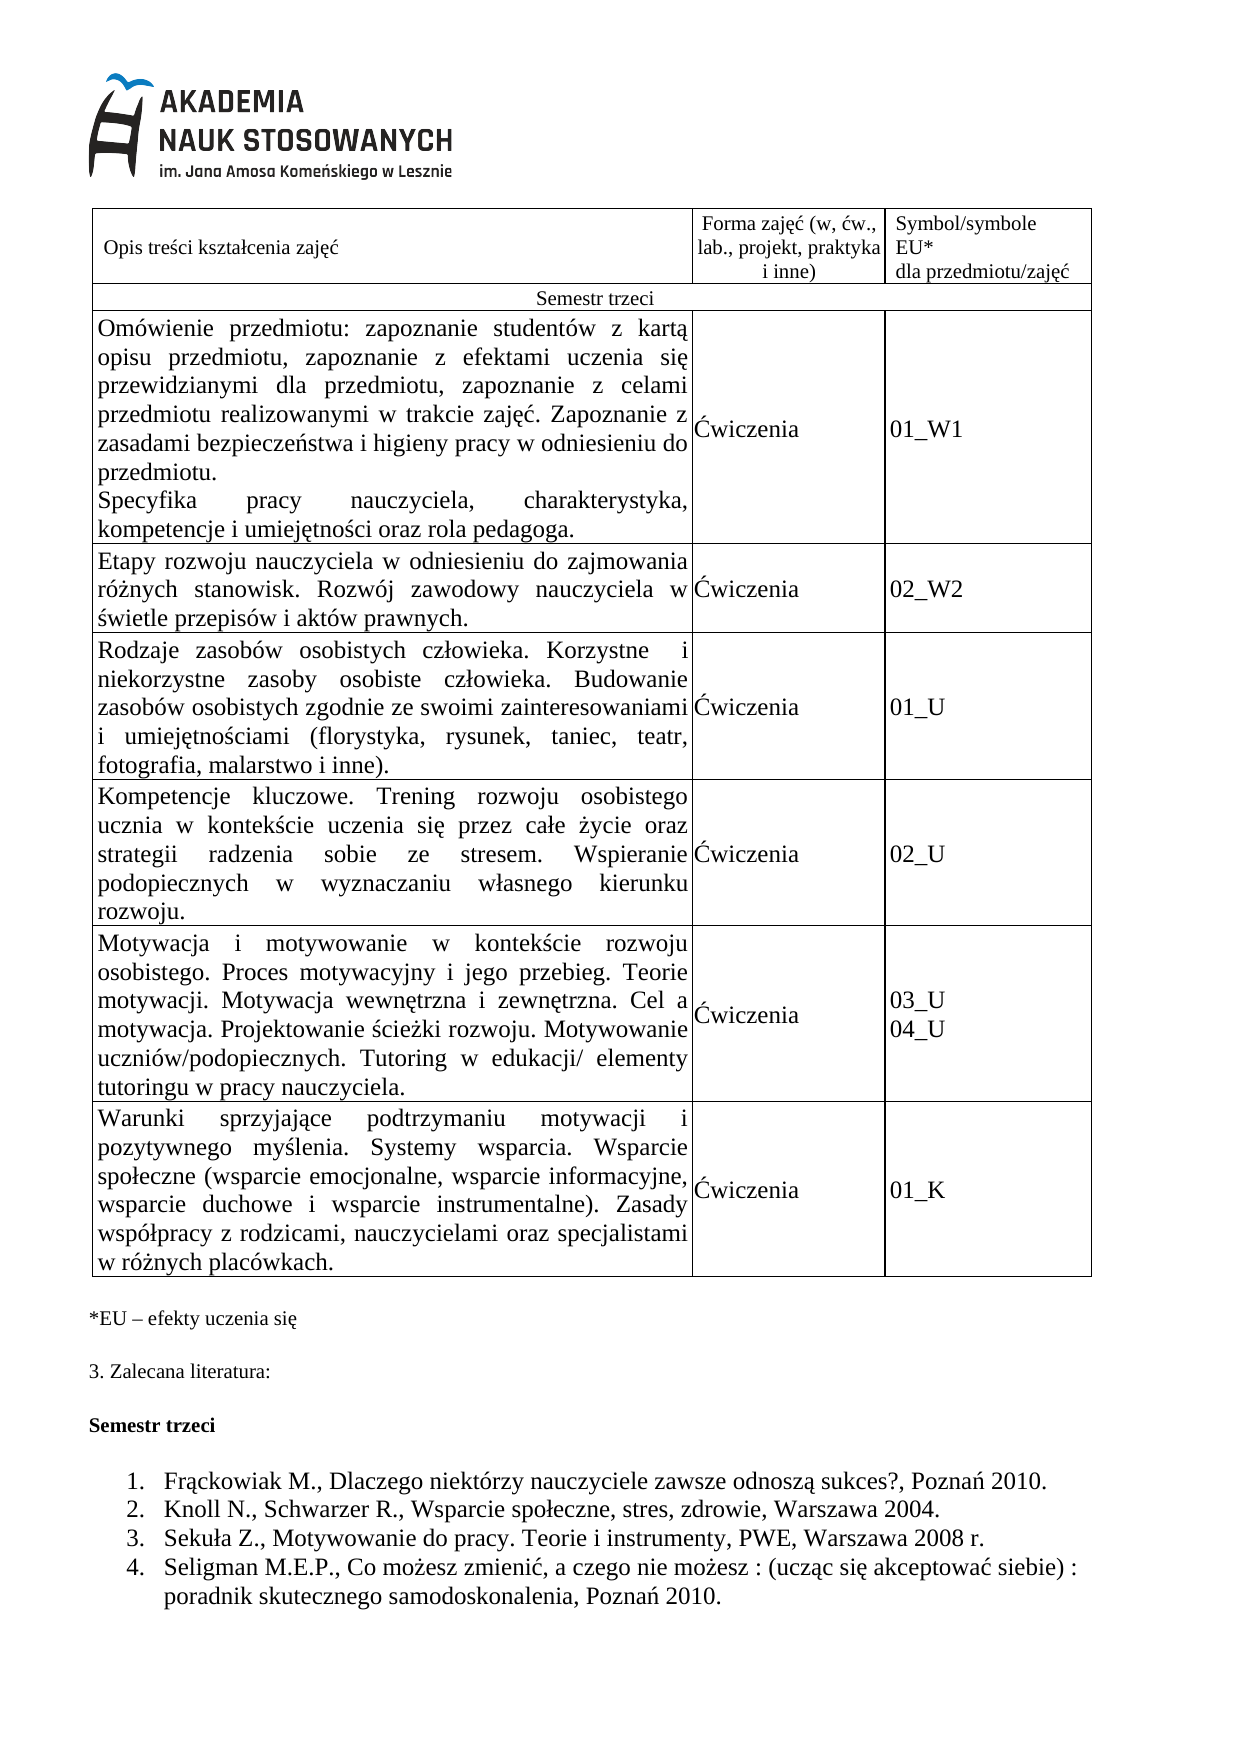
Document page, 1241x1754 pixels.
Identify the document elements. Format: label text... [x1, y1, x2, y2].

table_cell Etapy rozwoju nauczyciela w odniesieniu do zajmowania różnych stanowisk. Rozwój zawodowy nauczyciela w świetle przepisów i aktów prawnych. [93, 544, 692, 632]
table_cell Motywacja i motywowanie w kontekście rozwoju osobistego. Proces motywacyjny i jego przebieg. Teorie motywacji. Motywacja wewnętrzna i zewnętrzna. Cel a motywacja. Projektowanie ścieżki rozwoju. Motywowanie uczniów/podopiecznych. Tutoring w edukacji/ elementy tutoringu w pracy nauczyciela. [93, 926, 692, 1101]
table_cell Ćwiczenia [693, 1102, 884, 1276]
table_header Forma zajęć (w, ćw., lab., projekt, praktyka i inne) [693, 209, 884, 283]
table_cell 03_U 04_U [886, 926, 1091, 1101]
table_cell Semestr trzeci [93, 284, 1091, 310]
table_header Symbol/symbole EU* dla przedmiotu/zajęć [886, 209, 1091, 283]
table_cell 02_U [886, 780, 1091, 925]
table_cell Ćwiczenia [693, 780, 884, 925]
text 3. Zalecana literatura: [89, 1359, 1152, 1383]
text Semestr trzeci [89, 1412, 1152, 1437]
picture [88, 73, 452, 180]
table_cell Rodzaje zasobów osobistych człowieka. Korzystne i niekorzystne zasoby osobiste człowieka. Budowanie zasobów osobistych zgodnie ze swoimi zainteresowaniami i umiejętnościami (florystyka, rysunek, taniec, teatr, fotografia, malarstwo i inne). [93, 633, 692, 779]
table_cell Warunki sprzyjające podtrzymaniu motywacji i pozytywnego myślenia. Systemy wsparcia. Wsparcie społeczne (wsparcie emocjonalne, wsparcie informacyjne, wsparcie duchowe i wsparcie instrumentalne). Zasady współpracy z rodzicami, nauczycielami oraz specjalistami w różnych placówkach. [93, 1102, 692, 1276]
table_header Opis treści kształcenia zajęć [93, 209, 692, 283]
table_cell 01_K [886, 1102, 1091, 1276]
table_cell 02_W2 [886, 544, 1091, 632]
table_cell Ćwiczenia [693, 311, 884, 543]
list Knoll N., Schwarzer R., Wsparcie społeczne, stres, zdrowie, Warszawa 2004. [126, 1494, 1152, 1523]
list Seligman M.E.P., Co możesz zmienić, a czego nie możesz : (ucząc się akceptować siebie) : poradnik skutecznego samodoskonalenia, Poznań 2010. [126, 1552, 1152, 1609]
table_cell Ćwiczenia [693, 926, 884, 1101]
table_cell Kompetencje kluczowe. Trening rozwoju osobistego ucznia w kontekście uczenia się przez całe życie oraz strategii radzenia sobie ze stresem. Wspieranie podopiecznych w wyznaczaniu własnego kierunku rozwoju. [93, 780, 692, 925]
table_cell 01_U [886, 633, 1091, 779]
table_cell 01_W1 [886, 311, 1091, 543]
table_cell Omówienie przedmiotu: zapoznanie studentów z kartą opisu przedmiotu, zapoznanie z efektami uczenia się przewidzianymi dla przedmiotu, zapoznanie z celami przedmiotu realizowanymi w trakcie zajęć. Zapoznanie z zasadami bezpieczeństwa i higieny pracy w odniesieniu do przedmiotu. Specyfika pracy nauczyciela, charakterystyka, kompetencje i umiejętności oraz rola pedagoga. [93, 311, 692, 543]
table_cell Ćwiczenia [693, 544, 884, 632]
list Frąckowiak M., Dlaczego niektórzy nauczyciele zawsze odnoszą sukces?, Poznań 2010. [126, 1466, 1152, 1494]
table_cell Ćwiczenia [693, 633, 884, 779]
text *EU – efekty uczenia się [89, 1306, 1152, 1330]
list Sekuła Z., Motywowanie do pracy. Teorie i instrumenty, PWE, Warszawa 2008 r. [126, 1523, 1152, 1552]
